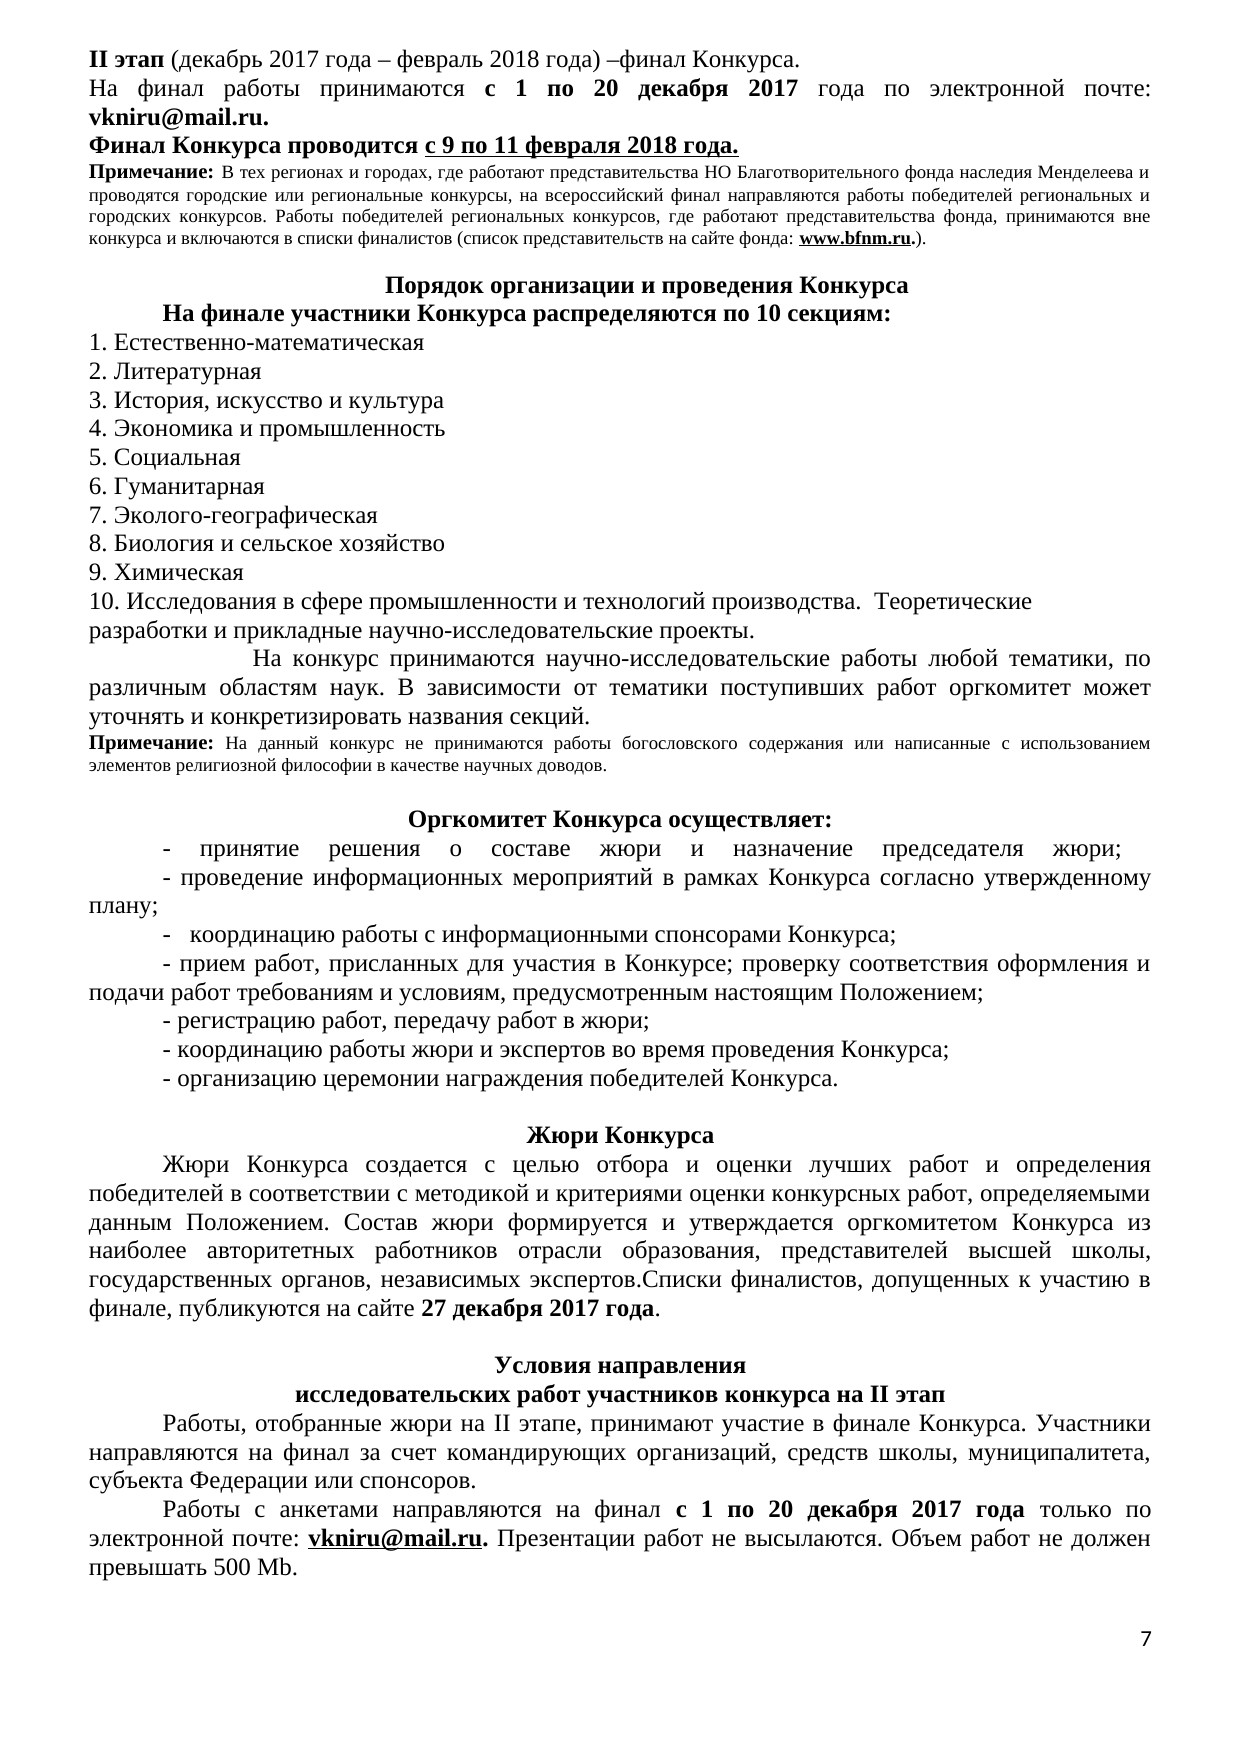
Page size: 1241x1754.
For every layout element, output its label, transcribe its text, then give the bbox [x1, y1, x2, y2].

text Финал Конкурса проводится с 9 по 11 февраля 2018 года. [89, 131, 1152, 159]
text 7. Эколого-географическая [89, 500, 1152, 528]
text На финал работы принимаются с 1 по 20 декабря 2017 года по электронной почте: vkniru@mail.ru. [89, 73, 1152, 131]
text - координацию работы с информационными спонсорами Конкурса; [89, 919, 1152, 948]
text 9. Химическая [89, 557, 1152, 586]
text - организацию церемонии награждения победителей Конкурса. [89, 1063, 1152, 1092]
text - координацию работы жюри и экспертов во время проведения Конкурса; [89, 1034, 1152, 1063]
text Работы, отобранные жюри на II этапе, принимают участие в финале Конкурса. Участники направляются на финал за счет командирующих организаций, средств школы, муниципалитета, субъекта Федерации или спонсоров. [89, 1408, 1152, 1494]
text Жюри Конкурса [89, 1120, 1152, 1149]
text Примечание: На данный конкурс не принимаются работы богословского содержания или написанные с использованием элементов религиозной философии в качестве научных доводов. [89, 730, 1152, 775]
text Оргкомитет Конкурса осуществляет: [89, 804, 1152, 833]
text Порядок организации и проведения Конкурса [89, 270, 1205, 298]
text - прием работ, присланных для участия в Конкурсе; проверку соответствия оформления и подачи работ требованиям и условиям, предусмотренным настоящим Положением; [89, 948, 1152, 1005]
text 10. Исследования в сфере промышленности и технологий производства. Теоретические разработки и прикладные научно-исследовательские проекты. [89, 586, 1152, 643]
text Жюри Конкурса создается с целью отбора и оценки лучших работ и определения победителей в соответствии с методикой и критериями оценки конкурсных работ, определяемыми данным Положением. Состав жюри формируется и утверждается оргкомитетом Конкурса из наиболее авторитетных работников отрасли образования, представителей высшей школы, государственных органов, независимых экспертов.Списки финалистов, допущенных к участию в финале, публикуются на сайте 27 декабря 2017 года. [89, 1149, 1152, 1322]
text 8. Биология и сельское хозяйство [89, 528, 1152, 557]
text На финале участники Конкурса распределяются по 10 секциям: 1. Естественно-математическая 2. Литературная 3. История, искусство и культура 4. Экономика и промышленность 5. Социальная 6. Гуманитарная [89, 298, 1152, 500]
text Примечание: В тех регионах и городах, где работают представительства НО Благотворительного фонда наследия Менделеева и проводятся городские или региональные конкурсы, на всероссийский финал направляются работы победителей региональных и городских конкурсов. Работы победителей региональных конкурсов, где работают представительства фонда, принимаются вне конкурса и включаются в списки финалистов (список представительств на сайте фонда: www.bfnm.ru.). [89, 159, 1152, 248]
text На конкурс принимаются научно-исследовательские работы любой тематики, по различным областям наук. В зависимости от тематики поступивших работ оргкомитет может уточнять и конкретизировать названия секций. [89, 643, 1152, 730]
text Работы с анкетами направляются на финал с 1 по 20 декабря 2017 года только по электронной почте: vkniru@mail.ru. Презентации работ не высылаются. Объем работ не должен превышать 500 Мb. [89, 1494, 1152, 1580]
text исследовательских работ участников конкурса на II этап [89, 1379, 1152, 1408]
text - регистрацию работ, передачу работ в жюри; [89, 1005, 1152, 1034]
text - принятие решения о составе жюри и назначение председателя жюри; - проведение информационных мероприятий в рамках Конкурса согласно утвержденному плану; [89, 833, 1152, 919]
text II этап (декабрь 2017 года – февраль 2018 года) –финал Конкурса. [89, 44, 1152, 73]
text Условия направления [89, 1350, 1152, 1379]
